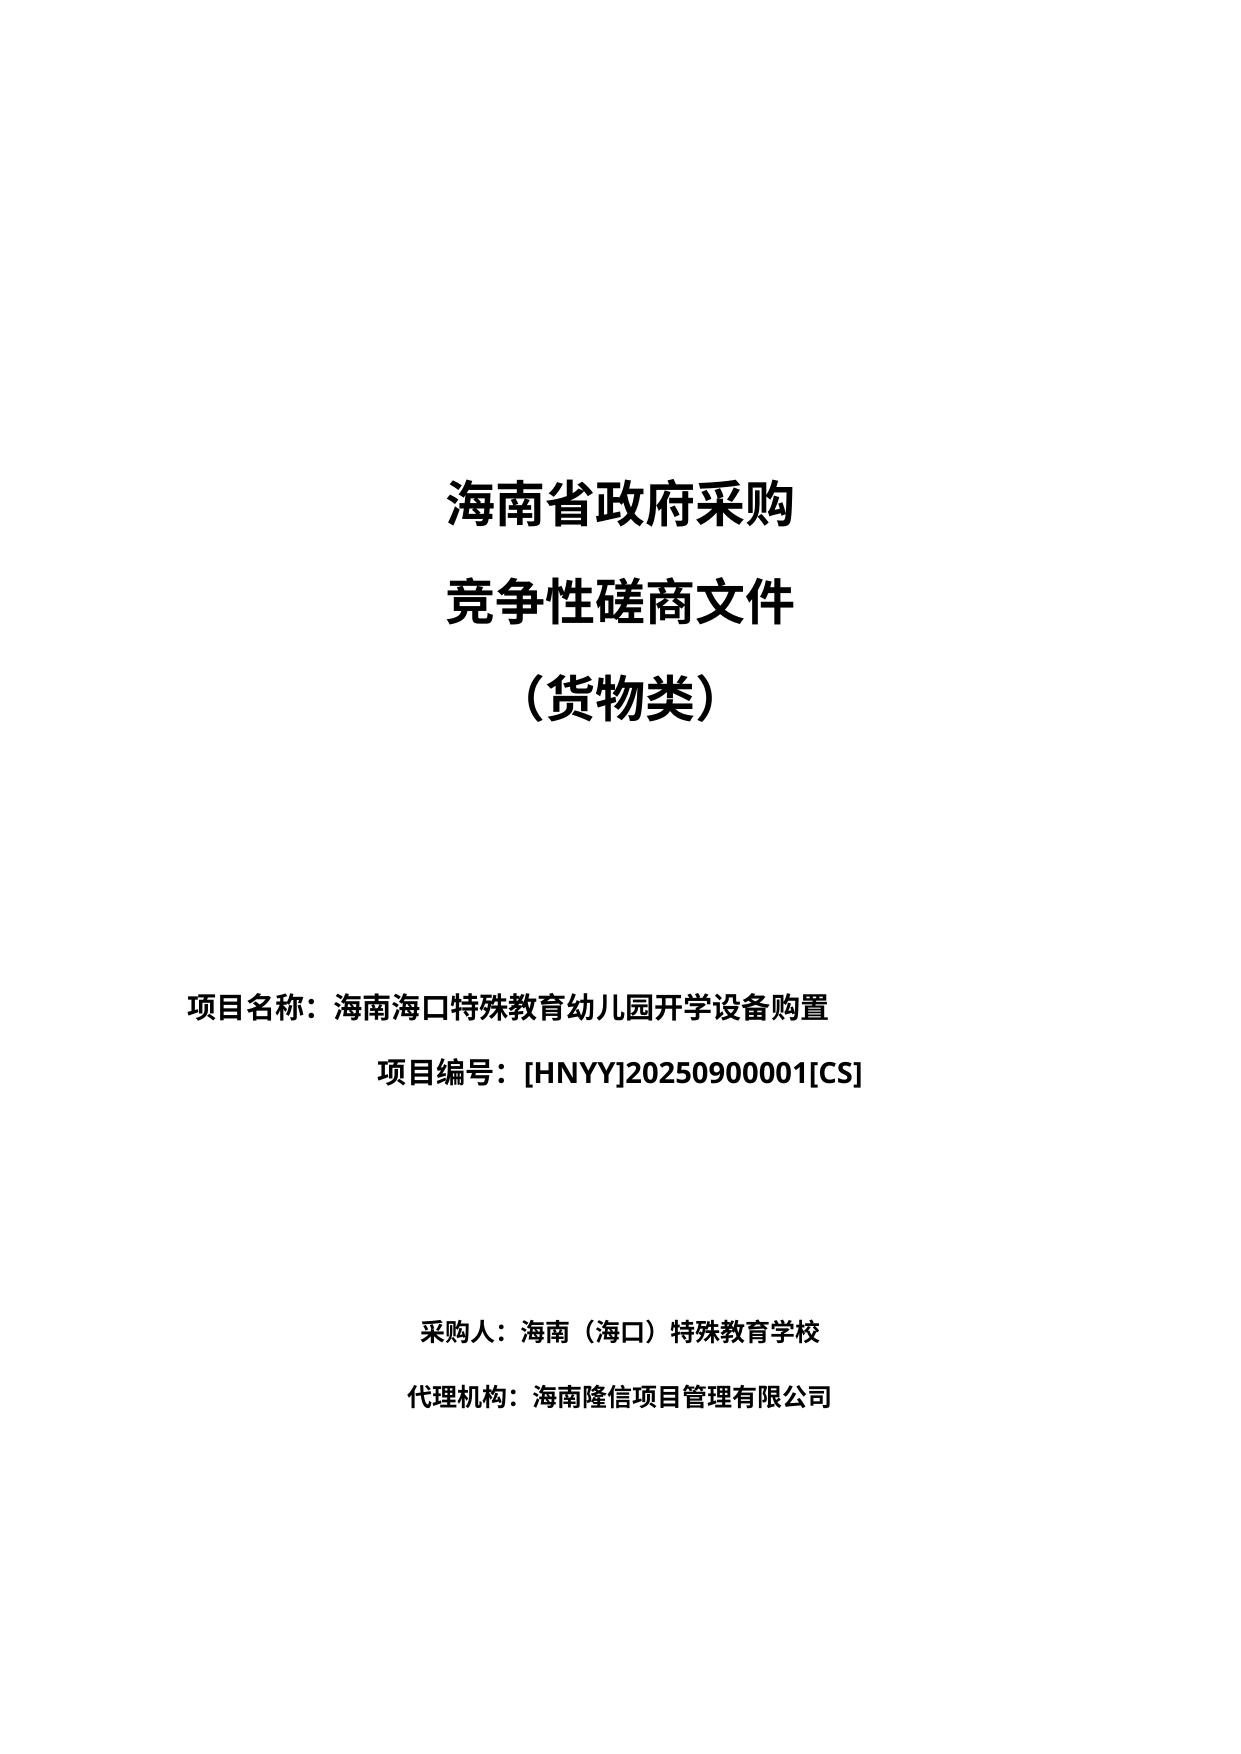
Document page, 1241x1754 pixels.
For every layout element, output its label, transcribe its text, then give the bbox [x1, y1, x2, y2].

text 竞争性磋商文件 [187, 552, 1053, 649]
text （货物类） [187, 649, 1053, 747]
text 项目名称：海南海口特殊教育幼儿园开学设备购置 [187, 974, 1053, 1039]
text 海南省政府采购 [187, 454, 1053, 552]
text 采购人：海南（海口）特殊教育学校 [187, 1299, 1053, 1364]
text 代理机构：海南隆信项目管理有限公司 [187, 1364, 1053, 1429]
text 项目编号：[HNYY]20250900001[CS] [187, 1039, 1053, 1104]
